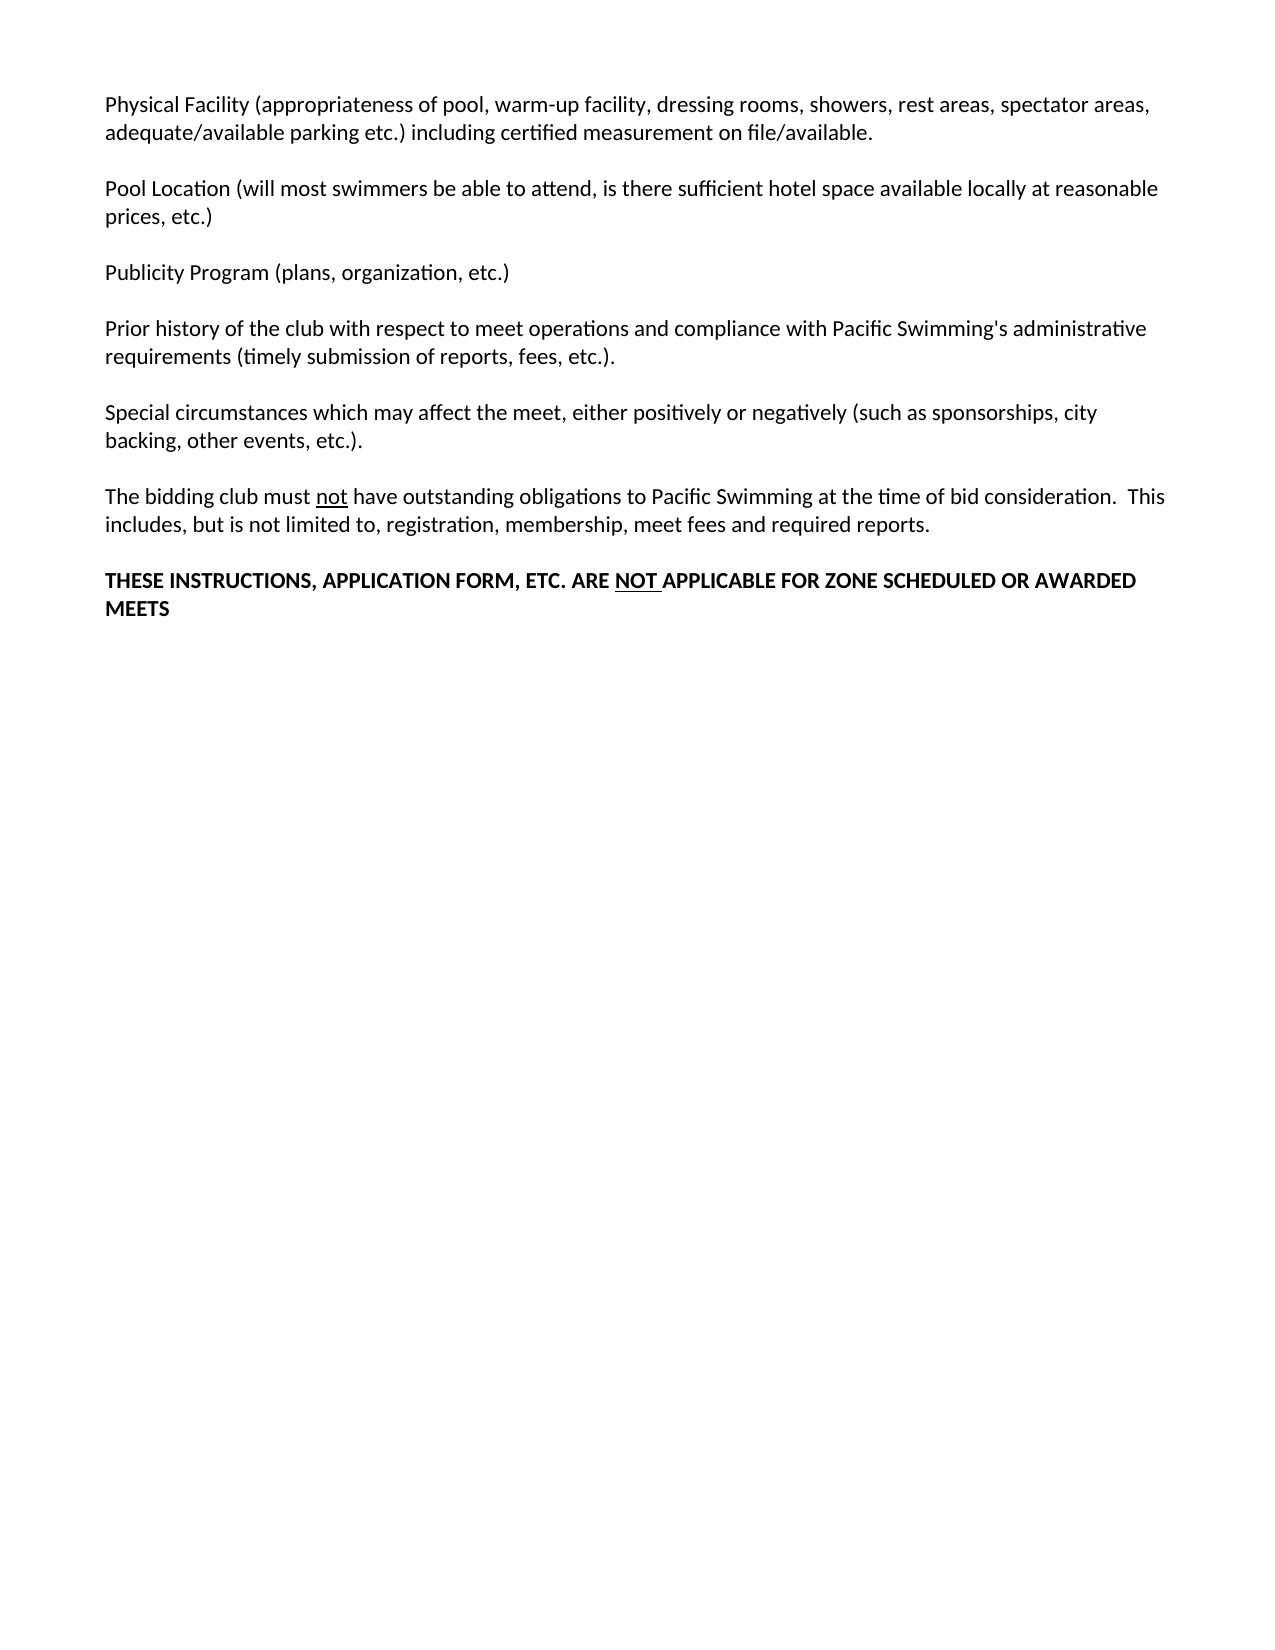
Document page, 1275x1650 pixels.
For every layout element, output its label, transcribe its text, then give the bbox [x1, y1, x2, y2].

text Pool Location (will most swimmers be able to attend, is there sufficient hotel space available locally at reasonable prices, etc.) [105, 174, 1170, 230]
text Prior history of the club with respect to meet operations and compliance with Pacific Swimming's administrative requirements (timely submission of reports, fees, etc.). [105, 314, 1170, 370]
text The bidding club must not have outstanding obligations to Pacific Swimming at the time of bid consideration. This includes, but is not limited to, registration, membership, meet fees and required reports. [105, 482, 1170, 538]
text THESE INSTRUCTIONS, APPLICATION FORM, ETC. ARE NOT APPLICABLE FOR ZONE SCHEDULED OR AWARDED MEETS [105, 566, 1170, 622]
text Special circumstances which may affect the meet, either positively or negatively (such as sponsorships, city backing, other events, etc.). [105, 398, 1170, 454]
text Publicity Program (plans, organization, etc.) [105, 258, 1170, 286]
text Physical Facility (appropriateness of pool, warm-up facility, dressing rooms, showers, rest areas, spectator areas, adequate/available parking etc.) including certified measurement on file/available. [105, 90, 1170, 146]
